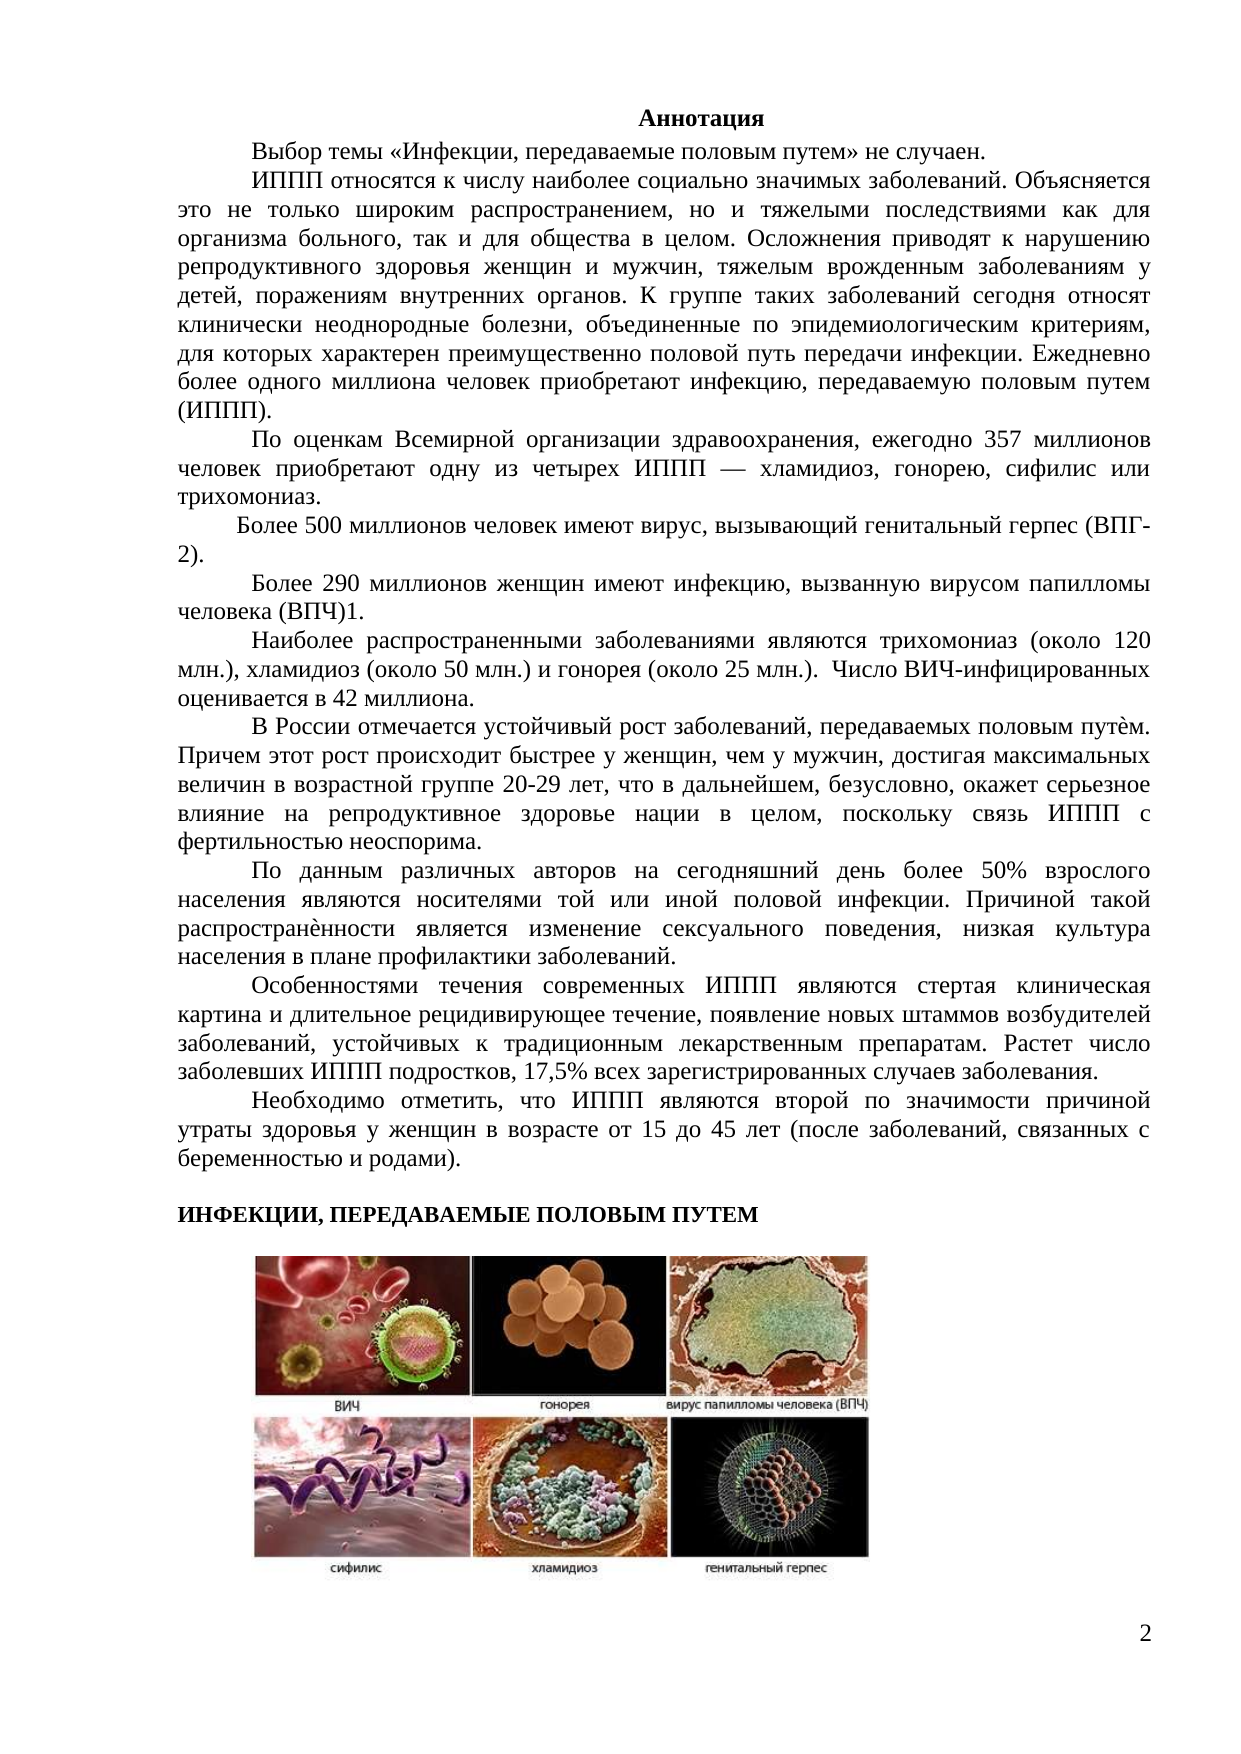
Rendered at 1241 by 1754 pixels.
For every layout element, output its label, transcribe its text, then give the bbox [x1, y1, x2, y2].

text инфекции, передаваемые половым путем [177, 1201, 1152, 1227]
text По данным различных авторов на сегодняшний день более 50% взрослого населения являются носителями той или иной половой инфекции. Причиной такой распространѐнности является изменение сексуального поведения, низкая культура населения в плане профилактики заболеваний. [177, 855, 1152, 970]
text В России отмечается устойчивый рост заболеваний, передаваемых половым путѐм. Причем этот рост происходит быстрее у женщин, чем у мужчин, достигая максимальных величин в возрастной группе 20-29 лет, что в дальнейшем, безусловно, окажет серьезное влияние на репродуктивное здоровье нации в целом, поскольку связь ИППП с фертильностью неоспорима. [177, 711, 1152, 855]
text Необходимо отметить, что ИППП являются второй по значимости причиной утраты здоровья у женщин в возрасте от 15 до 45 лет (после заболеваний, связанных с беременностью и родами). [177, 1085, 1152, 1171]
text Более 290 миллионов женщин имеют инфекцию, вызванную вирусом папилломы человека (ВПЧ)1. [177, 568, 1152, 625]
text Наиболее распространенными заболеваниями являются трихомониаз (около 120 млн.), хламидиоз (около 50 млн.) и гонорея (около 25 млн.). Число ВИЧ-инфицированных оценивается в 42 миллиона. [177, 625, 1152, 711]
text Более 500 миллионов человек имеют вирус, вызывающий генитальный герпес (ВПГ-2). [177, 510, 1152, 568]
text Особенностями течения современных ИППП являются стертая клиническая картина и длительное рецидивирующее течение, появление новых штаммов возбудителей заболеваний, устойчивых к традиционным лекарственным препаратам. Растет число заболевших ИППП подростков, 17,5% всех зарегистрированных случаев заболевания. [177, 970, 1152, 1085]
picture [251, 1256, 871, 1585]
text По оценкам Всемирной организации здравоохранения, ежегодно 357 миллионов человек приобретают одну из четырех ИППП — хламидиоз, гонорею, сифилис или трихомониаз. [177, 424, 1152, 510]
list Аннотация [177, 103, 1152, 132]
text Выбор темы «Инфекции, передаваемые половым путем» не случаен. [177, 136, 1152, 165]
text ИППП относятся к числу наиболее социально значимых заболеваний. Объясняется это не только широким распространением, но и тяжелыми последствиями как для организма больного, так и для общества в целом. Осложнения приводят к нарушению репродуктивного здоровья женщин и мужчин, тяжелым врожденным заболеваниям у детей, поражениям внутренних органов. К группе таких заболеваний сегодня относят клинически неоднородные болезни, объединенные по эпидемиологическим критериям, для которых характерен преимущественно половой путь передачи инфекции. Ежедневно более одного миллиона человек приобретают инфекцию, передаваемую половым путем (ИППП). [177, 165, 1152, 424]
